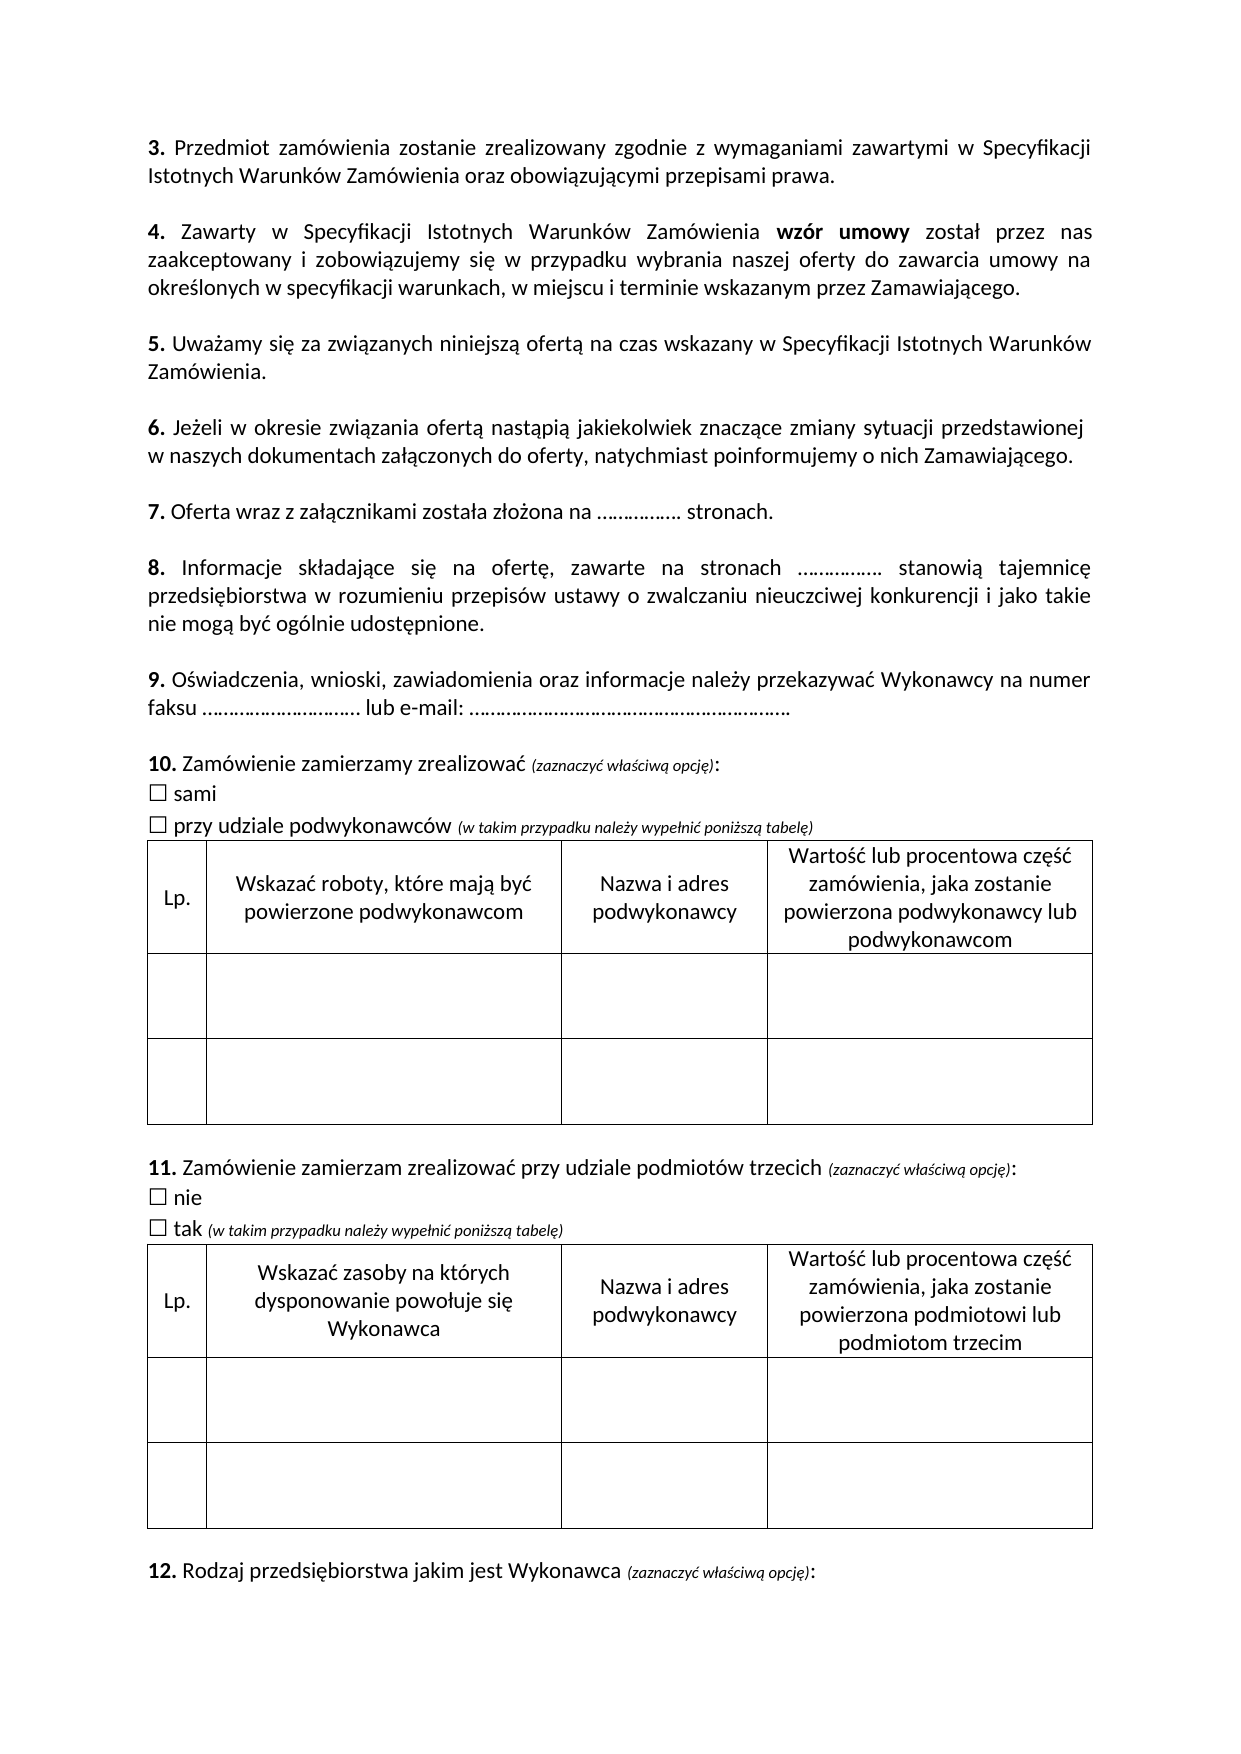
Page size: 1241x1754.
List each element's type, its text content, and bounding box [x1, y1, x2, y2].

text sami [148, 777, 1093, 809]
table_header Lp. [148, 1245, 206, 1357]
table_cell [768, 1039, 1092, 1124]
text 3. Przedmiot zamówienia zostanie zrealizowany zgodnie z wymaganiami zawartymi w Specyfikacji Istotnych Warunków Zamówienia oraz obowiązującymi przepisami prawa. [148, 133, 1093, 189]
table_header Wskazać zasoby na których dysponowanie powołuje się Wykonawca [207, 1245, 561, 1357]
table_header Wartość lub procentowa część zamówienia, jaka zostanie powierzona podwykonawcy lub podwykonawcom [768, 841, 1092, 953]
text 10. Zamówienie zamierzamy zrealizować (zaznaczyć właściwą opcję): [148, 749, 1093, 777]
table_cell [768, 954, 1092, 1038]
table_cell [768, 1443, 1092, 1527]
table_cell [148, 1443, 206, 1527]
table_header Nazwa i adres podwykonawcy [562, 841, 767, 953]
table_header Nazwa i adres podwykonawcy [562, 1245, 767, 1357]
table_header Lp. [148, 841, 206, 953]
table_cell [768, 1358, 1092, 1442]
text 6. Jeżeli w okresie związania ofertą nastąpią jakiekolwiek znaczące zmiany sytuacji przedstawionej w naszych dokumentach załączonych do oferty, natychmiast poinformujemy o nich Zamawiającego. [148, 413, 1093, 469]
table_cell [148, 1039, 206, 1124]
text 12. Rodzaj przedsiębiorstwa jakim jest Wykonawca (zaznaczyć właściwą opcję): [148, 1556, 1093, 1584]
table_cell [562, 1358, 767, 1442]
text 9. Oświadczenia, wnioski, zawiadomienia oraz informacje należy przekazywać Wykonawcy na numer faksu ………………………… lub e-mail: ……………………………………………………. [148, 665, 1093, 721]
text 11. Zamówienie zamierzam zrealizować przy udziale podmiotów trzecich (zaznaczyć właściwą opcję): [148, 1153, 1093, 1181]
table_cell [148, 1358, 206, 1442]
text tak (w takim przypadku należy wypełnić poniższą tabelę) [148, 1212, 1093, 1243]
table_cell [562, 954, 767, 1038]
table_header Wartość lub procentowa część zamówienia, jaka zostanie powierzona podmiotowi lub podmiotom trzecim [768, 1245, 1092, 1357]
table_cell [207, 1039, 561, 1124]
text 8. Informacje składające się na ofertę, zawarte na stronach ……………. stanowią tajemnicę przedsiębiorstwa w rozumieniu przepisów ustawy o zwalczaniu nieuczciwej konkurencji i jako takie nie mogą być ogólnie udostępnione. [148, 553, 1093, 637]
table_header Wskazać roboty, które mają być powierzone podwykonawcom [207, 841, 561, 953]
text 5. Uważamy się za związanych niniejszą ofertą na czas wskazany w Specyfikacji Istotnych Warunków Zamówienia. [148, 329, 1093, 385]
text przy udziale podwykonawców (w takim przypadku należy wypełnić poniższą tabelę) [148, 809, 1093, 840]
table_cell [207, 1443, 561, 1527]
text nie [148, 1181, 1093, 1212]
text 4. Zawarty w Specyfikacji Istotnych Warunków Zamówienia wzór umowy został przez nas zaakceptowany i zobowiązujemy się w przypadku wybrania naszej oferty do zawarcia umowy na określonych w specyfikacji warunkach, w miejscu i terminie wskazanym przez Zamawiającego. [148, 217, 1093, 301]
table_cell [207, 1358, 561, 1442]
text 7. Oferta wraz z załącznikami została złożona na ……………. stronach. [148, 497, 1093, 525]
table_cell [562, 1443, 767, 1527]
table_cell [562, 1039, 767, 1124]
table_cell [148, 954, 206, 1038]
table_cell [207, 954, 561, 1038]
